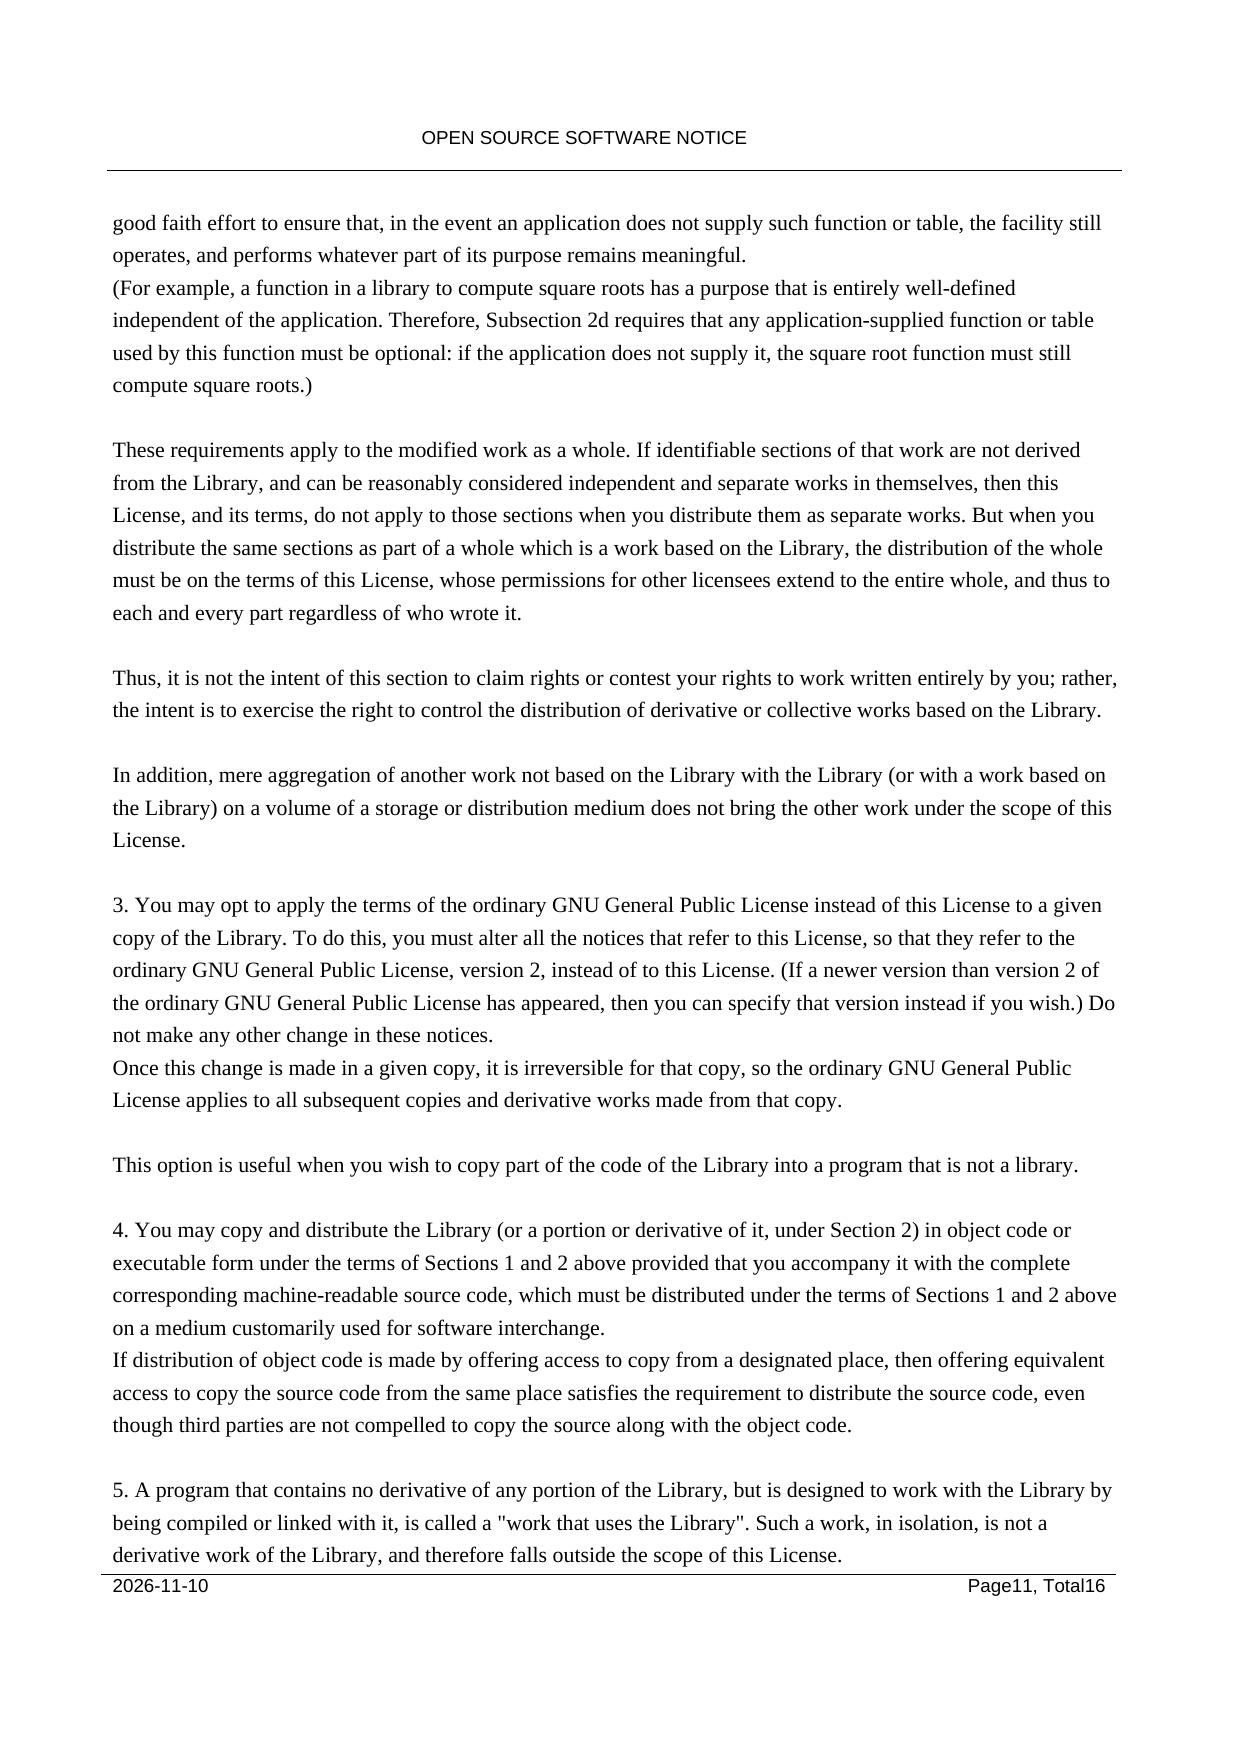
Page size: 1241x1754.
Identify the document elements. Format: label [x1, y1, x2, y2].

text [112, 206, 1128, 1571]
